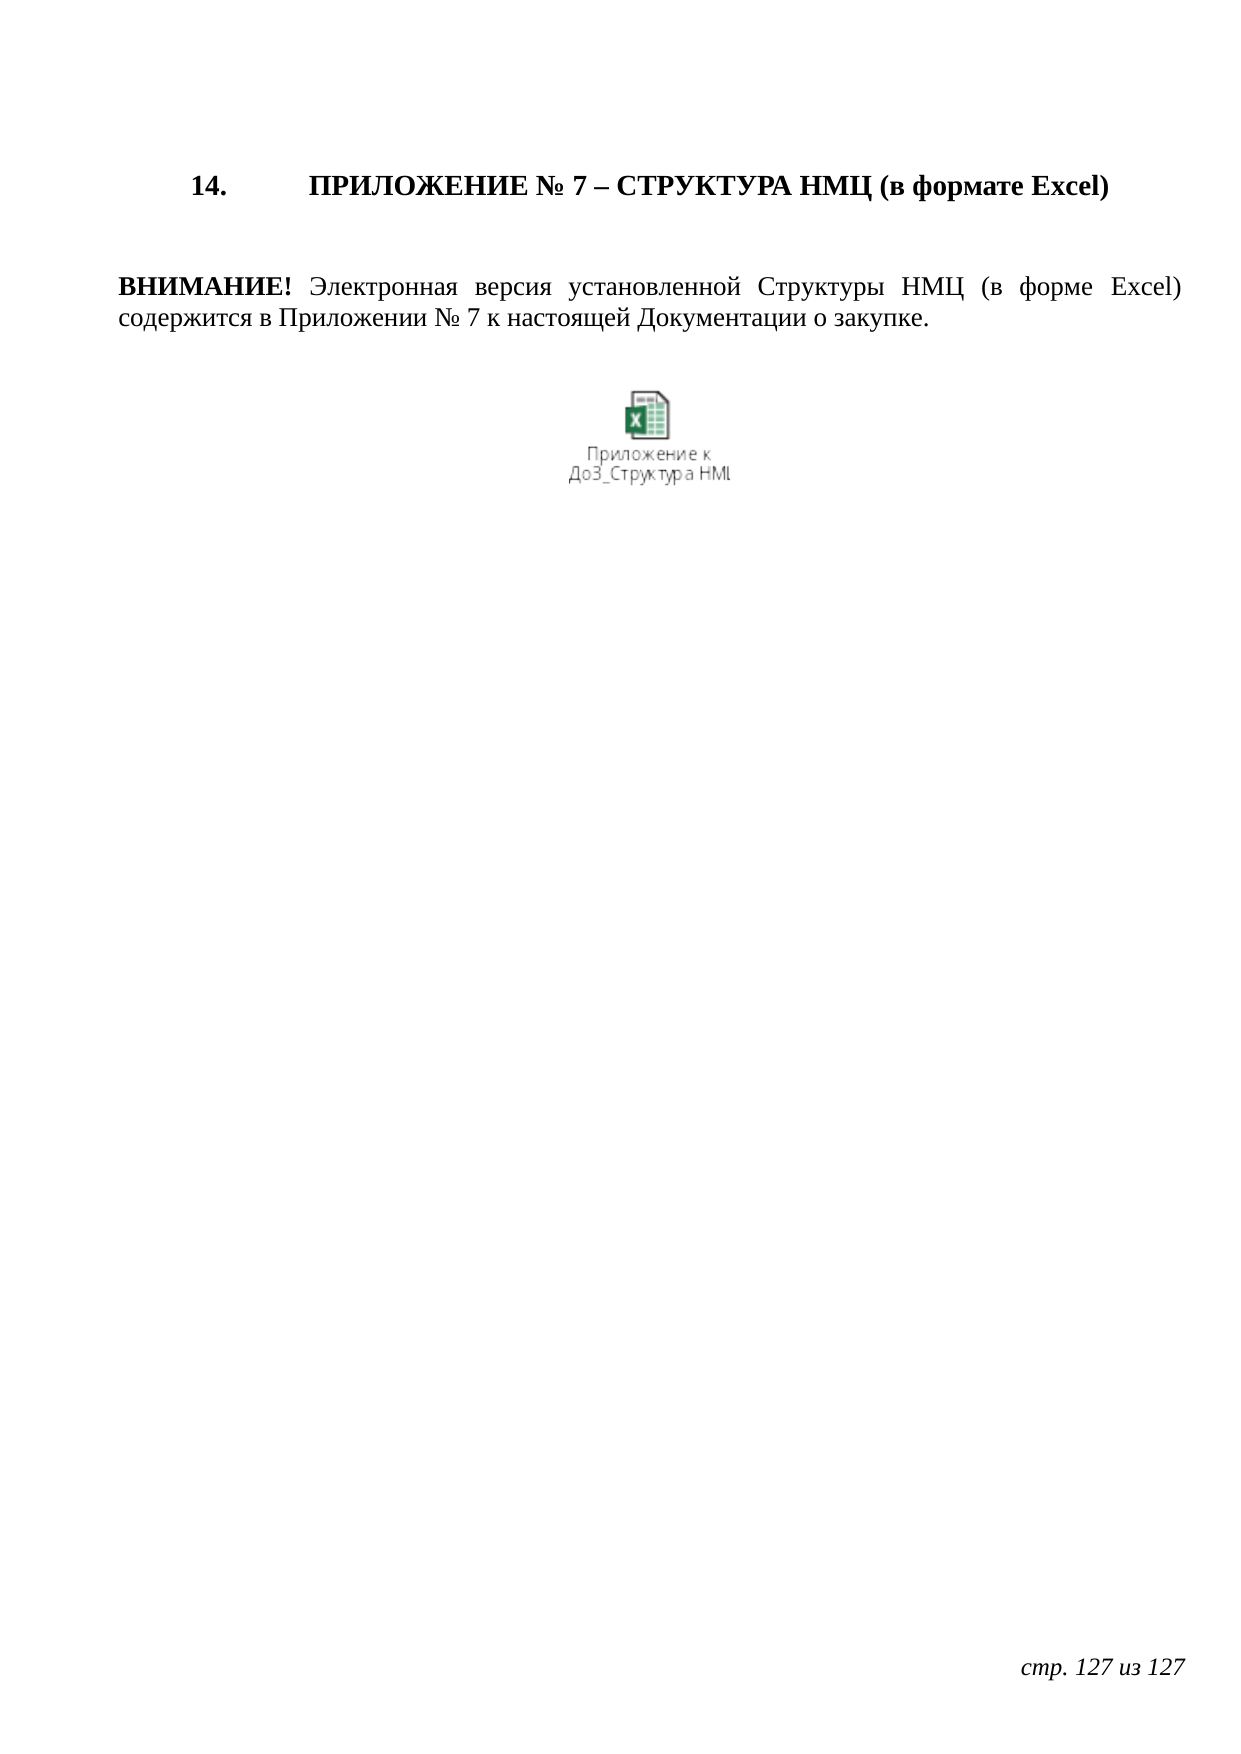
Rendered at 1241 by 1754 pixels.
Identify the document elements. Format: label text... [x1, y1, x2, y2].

subtitle ПРИЛОЖЕНИЕ № 7 – СТРУКТУРА НМЦ (в формате Excel) [118, 168, 1181, 202]
text ВНИМАНИЕ! Электронная версия установленной Структуры НМЦ (в форме Excel) содержится в Приложении № 7 к настоящей Документации о закупке. [118, 270, 1181, 333]
